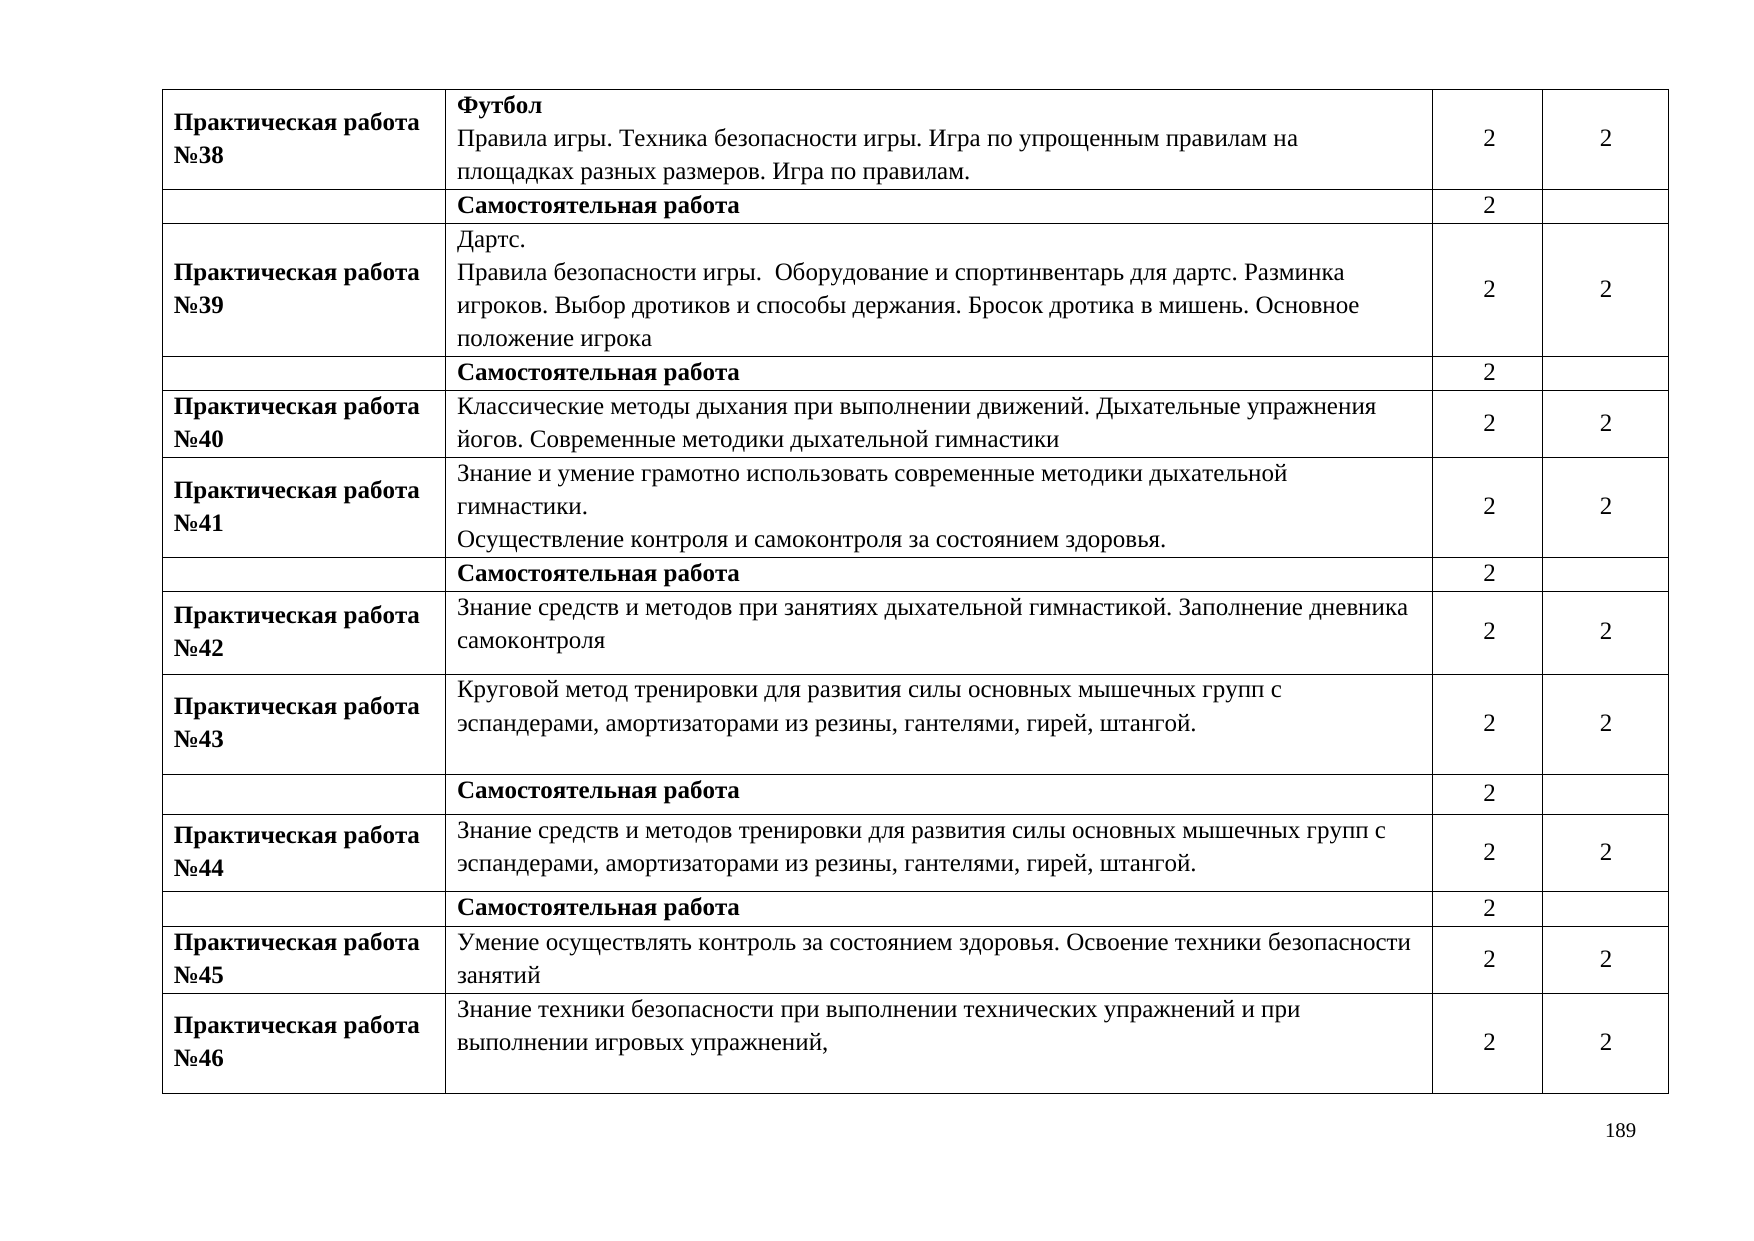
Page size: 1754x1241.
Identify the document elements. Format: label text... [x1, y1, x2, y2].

table_cell [163, 558, 445, 591]
table_cell 2 [1543, 675, 1668, 774]
table_cell 2 [1433, 815, 1542, 891]
table_cell [163, 357, 445, 390]
table_cell 2 [1433, 357, 1542, 390]
table_cell Самостоятельная работа [446, 892, 1432, 926]
table_cell 2 [1433, 224, 1542, 356]
table_cell 2 [1433, 90, 1542, 189]
table_cell Знание средств и методов тренировки для развития силы основных мышечных групп с эспандерами, амортизаторами из резины, гантелями, гирей, штангой. [446, 815, 1432, 891]
table_cell 2 [1433, 592, 1542, 673]
table_cell Самостоятельная работа [446, 190, 1432, 223]
table_cell 2 [1543, 994, 1668, 1093]
table_cell Дартс. Правила безопасности игры. Оборудование и спортинвентарь для дартс. Разминка игроков. Выбор дротиков и способы держания. Бросок дротика в мишень. Основное положение игрока [446, 224, 1432, 356]
table_cell Круговой метод тренировки для развития силы основных мышечных групп с эспандерами, амортизаторами из резины, гантелями, гирей, штангой. [446, 675, 1432, 774]
table_cell Практическая работа №42 [163, 592, 445, 673]
table_cell 2 [1433, 775, 1542, 814]
table_cell 2 [1433, 675, 1542, 774]
table_cell Практическая работа №40 [163, 391, 445, 457]
table_cell Самостоятельная работа [446, 357, 1432, 390]
table_cell 2 [1433, 458, 1542, 557]
table_cell [1543, 775, 1668, 814]
table_cell [1543, 190, 1668, 223]
table_cell Знание техники безопасности при выполнении технических упражнений и при выполнении игровых упражнений, [446, 994, 1432, 1093]
table_cell Практическая работа №39 [163, 224, 445, 356]
table_cell [1543, 357, 1668, 390]
table_cell 2 [1543, 90, 1668, 189]
table_cell Практическая работа №41 [163, 458, 445, 557]
table_cell 2 [1543, 815, 1668, 891]
table_cell Практическая работа №44 [163, 815, 445, 891]
table_cell Футбол Правила игры. Техника безопасности игры. Игра по упрощенным правилам на площадках разных размеров. Игра по правилам. [446, 90, 1432, 189]
table_cell 2 [1433, 994, 1542, 1093]
table_cell Самостоятельная работа [446, 558, 1432, 591]
table_cell Классические методы дыхания при выполнении движений. Дыхательные упражнения йогов. Современные методики дыхательной гимнастики [446, 391, 1432, 457]
table_cell 2 [1433, 391, 1542, 457]
table_cell [163, 775, 445, 814]
table_cell Практическая работа №38 [163, 90, 445, 189]
table_cell Умение осуществлять контроль за состоянием здоровья. Освоение техники безопасности занятий [446, 927, 1432, 993]
table_cell Практическая работа №46 [163, 994, 445, 1093]
table_cell Самостоятельная работа [446, 775, 1432, 814]
table_cell 2 [1433, 892, 1542, 926]
table_cell 2 [1543, 592, 1668, 673]
table_cell 2 [1433, 558, 1542, 591]
table_cell 2 [1543, 458, 1668, 557]
table_cell Знание средств и методов при занятиях дыхательной гимнастикой. Заполнение дневника самоконтроля [446, 592, 1432, 673]
table_cell [1543, 892, 1668, 926]
table_cell Практическая работа №45 [163, 927, 445, 993]
table_cell 2 [1543, 391, 1668, 457]
table_cell 2 [1543, 224, 1668, 356]
table_cell [163, 190, 445, 223]
table_cell 2 [1543, 927, 1668, 993]
table_cell [163, 892, 445, 926]
table_cell 2 [1433, 190, 1542, 223]
table_cell [1543, 558, 1668, 591]
table_cell 2 [1433, 927, 1542, 993]
table_cell Знание и умение грамотно использовать современные методики дыхательной гимнастики. Осуществление контроля и самоконтроля за состоянием здоровья. [446, 458, 1432, 557]
table_cell Практическая работа №43 [163, 675, 445, 774]
